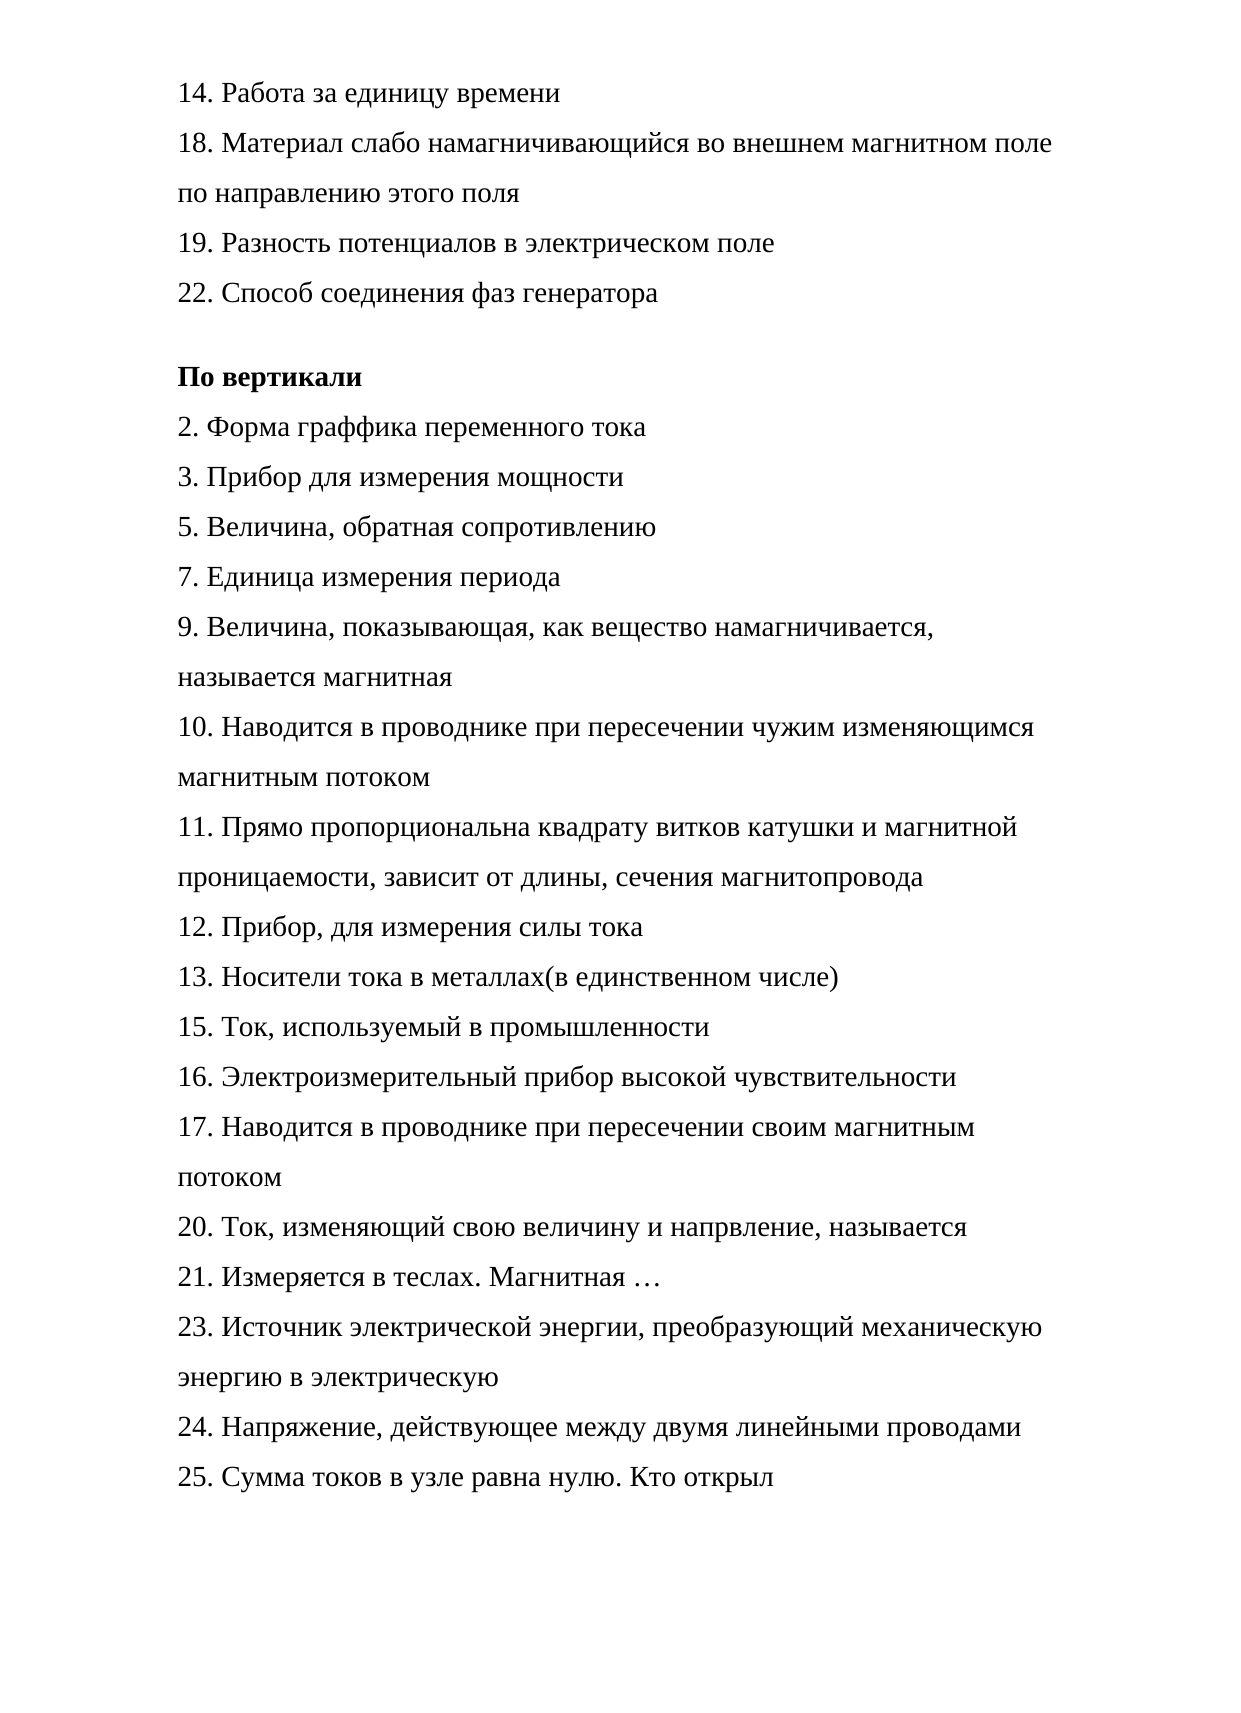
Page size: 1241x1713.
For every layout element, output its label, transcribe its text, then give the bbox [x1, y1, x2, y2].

text 20. Ток, изменяющий свою величину и напрвление, называется [177, 1193, 1063, 1243]
text 7. Единица измерения периода [177, 543, 1063, 593]
text 13. Носители тока в металлах(в единственном числе) [177, 943, 1063, 993]
text 25. Сумма токов в узле равна нулю. Кто открыл [177, 1443, 1063, 1493]
text 11. Прямо пропорциональна квадрату витков катушки и магнитной проницаемости, зависит от длины, сечения магнитопровода [177, 793, 1063, 893]
text По вертикали [177, 359, 1063, 393]
text 10. Наводится в проводнике при пересечении чужим изменяющимся магнитным потоком [177, 693, 1063, 793]
text 19. Разность потенциалов в электрическом поле [177, 209, 1063, 259]
text 9. Величина, показывающая, как вещество намагничивается, называется магнитная [177, 593, 1063, 693]
text 24. Напряжение, действующее между двумя линейными проводами [177, 1393, 1063, 1443]
text 12. Прибор, для измерения силы тока [177, 893, 1063, 943]
text 21. Измеряется в теслах. Магнитная … [177, 1243, 1063, 1293]
text 17. Наводится в проводнике при пересечении своим магнитным потоком [177, 1093, 1063, 1193]
text 15. Ток, используемый в промышленности [177, 993, 1063, 1043]
text 14. Работа за единицу времени [177, 59, 1063, 109]
text 18. Материал слабо намагничивающийся во внешнем магнитном поле по направлению этого поля [177, 109, 1063, 209]
text 23. Источник электрической энергии, преобразующий механическую энергию в электрическую [177, 1293, 1063, 1393]
text 22. Способ соединения фаз генератора [177, 259, 1063, 309]
text 3. Прибор для измерения мощности [177, 443, 1063, 493]
text 5. Величина, обратная сопротивлению [177, 493, 1063, 543]
text 16. Электроизмерительный прибор высокой чувствительности [177, 1043, 1063, 1093]
text 2. Форма граффика переменного тока [177, 393, 1063, 443]
